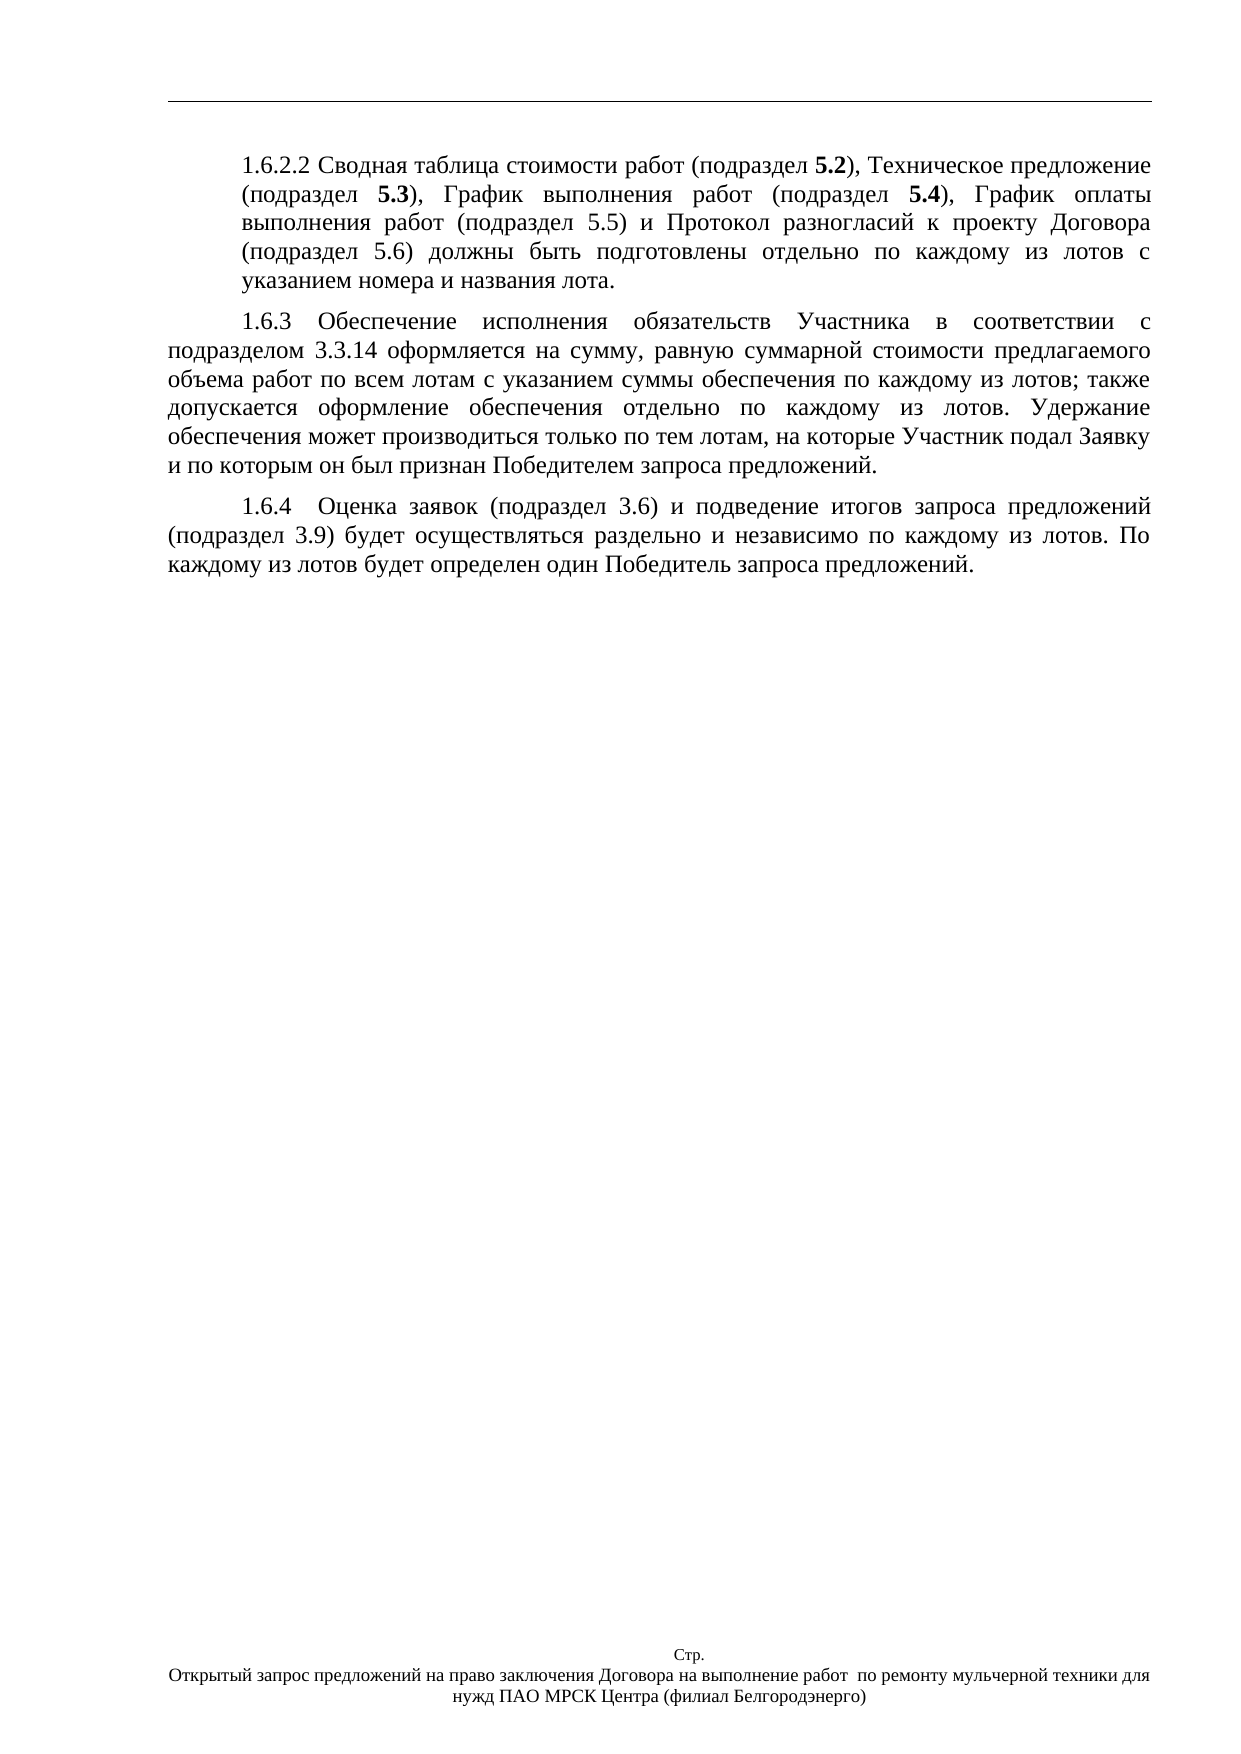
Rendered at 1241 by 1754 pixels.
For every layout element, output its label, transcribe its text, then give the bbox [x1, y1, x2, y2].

subtitle Обеспечение исполнения обязательств Участника в соответствии с подразделом 3.3.14 оформляется на сумму, равную суммарной стоимости предлагаемого объема работ по всем лотам с указанием суммы обеспечения по каждому из лотов; также допускается оформление обеспечения отдельно по каждому из лотов. Удержание обеспечения может производиться только по тем лотам, на которые Участник подал Заявку и по которым он был признан Победителем запроса предложений. [168, 306, 1152, 479]
subtitle Сводная таблица стоимости работ (подраздел 5.2), Техническое предложение (подраздел 5.3), График выполнения работ (подраздел 5.4), График оплаты выполнения работ (подраздел 5.5) и Протокол разногласий к проекту Договора (подраздел 5.6) должны быть подготовлены отдельно по каждому из лотов с указанием номера и названия лота. [241, 150, 1152, 294]
subtitle Оценка заявок (подраздел 3.6) и подведение итогов запроса предложений (подраздел 3.9) будет осуществляться раздельно и независимо по каждому из лотов. По каждому из лотов будет определен один Победитель запроса предложений. [168, 491, 1152, 577]
